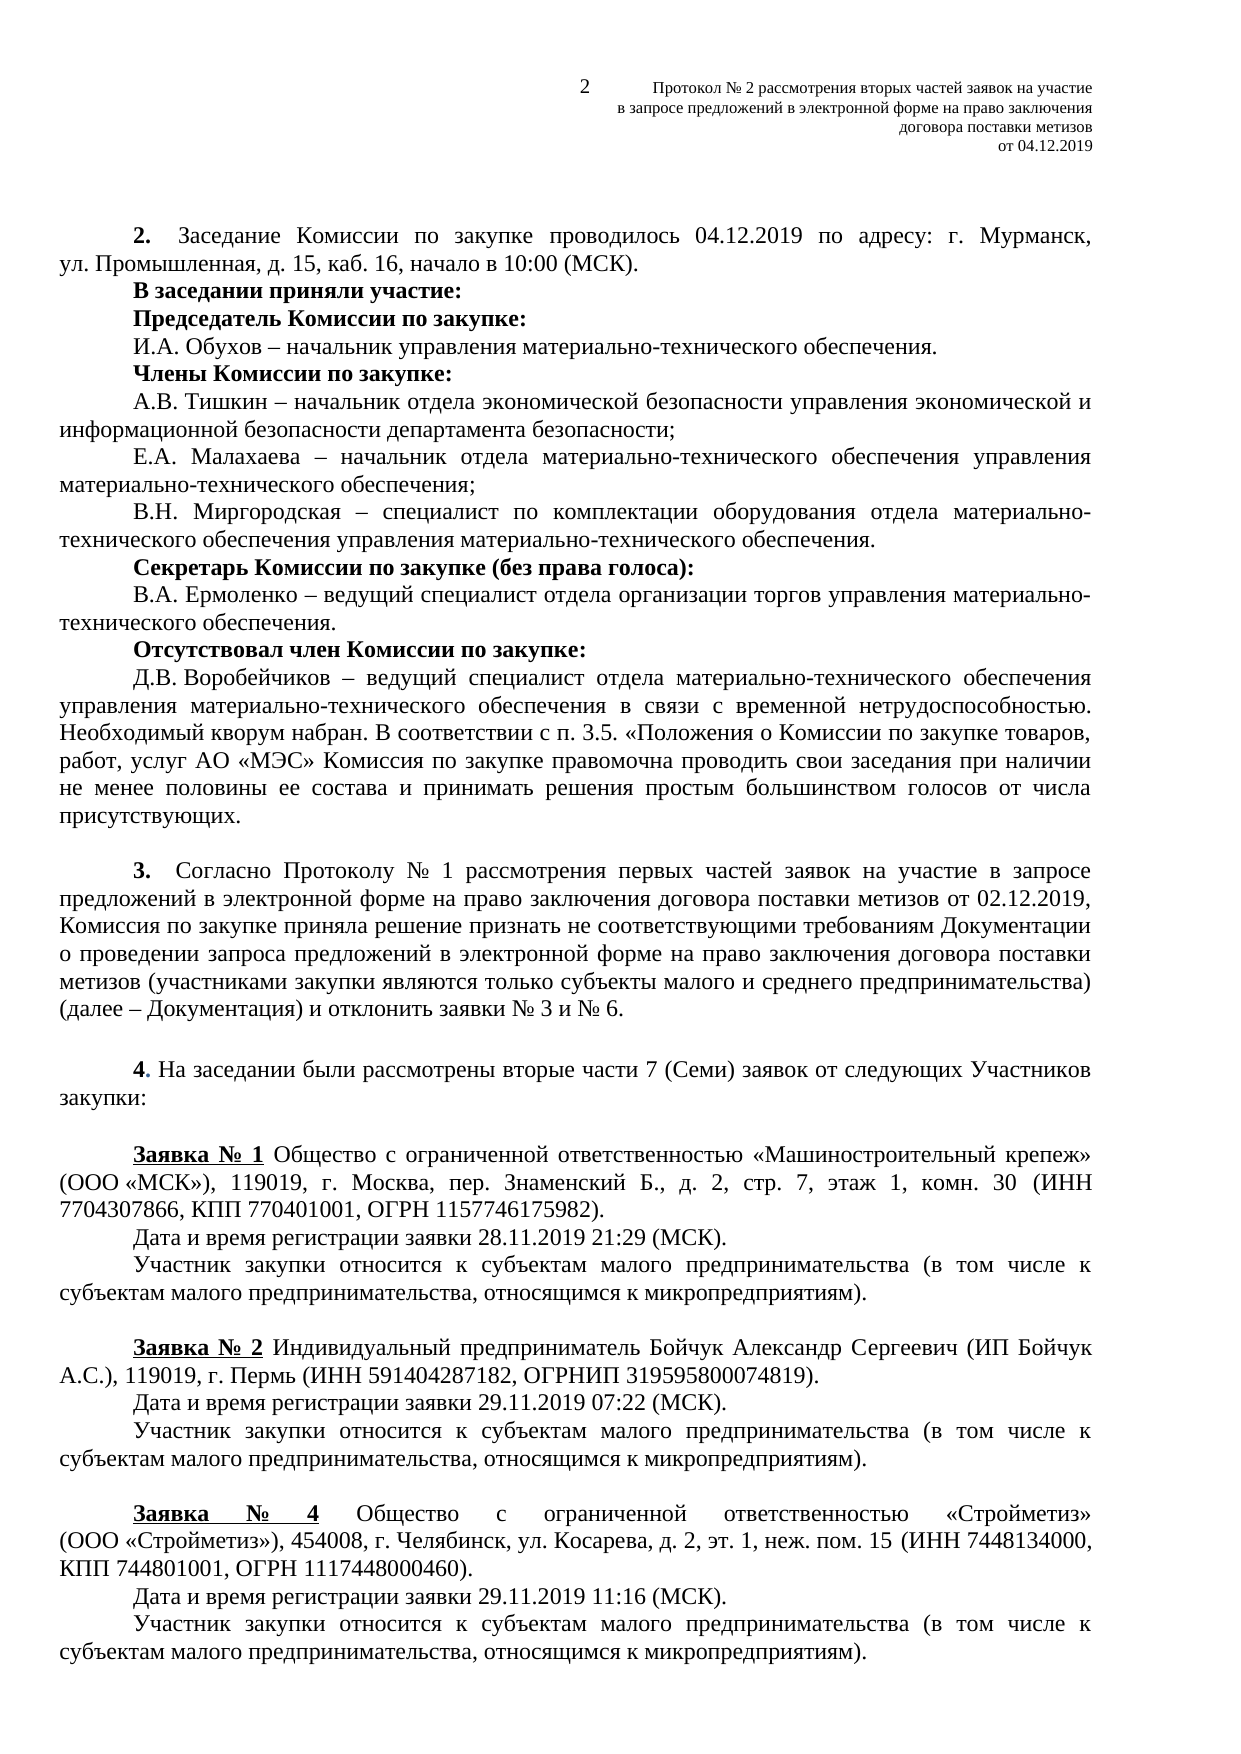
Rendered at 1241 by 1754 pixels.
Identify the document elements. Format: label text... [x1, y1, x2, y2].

text А.В. Тишкин – начальник отдела экономической безопасности управления экономической и информационной безопасности департамента безопасности; [59, 387, 1092, 442]
subtitle Заявка № 1 Общество с ограниченной ответственностью «Машиностроительный крепеж» (ООО «МСК»), 119019, г. Москва, пер. Знаменский Б., д. 2, стр. 7, этаж 1, комн. 30 (ИНН 7704307866, КПП 770401001, ОГРН 1157746175982). [59, 1140, 1092, 1223]
subtitle Заявка № 2 Индивидуальный предприниматель Бойчук Александр Сергеевич (ИП Бойчук А.С.), 119019, г. Пермь (ИНН 591404287182, ОГРНИП 319595800074819). [59, 1333, 1092, 1388]
text Члены Комиссии по закупке: [59, 359, 1092, 387]
text Дата и время регистрации заявки 29.11.2019 07:22 (МСК). [59, 1388, 1092, 1416]
text В заседании приняли участие: [59, 277, 1092, 304]
text И.А. Обухов – начальник управления материально-технического обеспечения. [59, 332, 1092, 359]
text Дата и время регистрации заявки 29.11.2019 11:16 (МСК). [59, 1582, 1092, 1609]
text Е.А. Малахаева – начальник отдела материально-технического обеспечения управления материально-технического обеспечения; [59, 442, 1092, 497]
text Дата и время регистрации заявки 28.11.2019 21:29 (МСК). [59, 1223, 1092, 1250]
subtitle В.А. Ермоленко – ведущий специалист отдела организации торгов управления материально-технического обеспечения. [59, 580, 1092, 635]
text Д.В. Воробейчиков – ведущий специалист отдела материально-технического обеспечения управления материально-технического обеспечения в связи с временной нетрудоспособностью. Необходимый кворум набран. В соответствии с п. 3.5. «Положения о Комиссии по закупке товаров, работ, услуг АО «МЭС» Комиссия по закупке правомочна проводить свои заседания при наличии не менее половины ее состава и принимать решения простым большинством голосов от числа присутствующих. [59, 663, 1092, 829]
subtitle 4. На заседании были рассмотрены вторые части 7 (Семи) заявок от следующих Участников закупки: [59, 1056, 1092, 1111]
subtitle Заседание Комиссии по закупке проводилось 04.12.2019 по адресу: г. Мурманск, ул. Промышленная, д. 15, каб. 16, начало в 10:00 (МСК). [59, 221, 1092, 277]
text Секретарь Комиссии по закупке (без права голоса): [59, 553, 1092, 580]
text Отсутствовал член Комиссии по закупке: [59, 635, 1092, 663]
text Председатель Комиссии по закупке: [59, 304, 1092, 332]
subtitle Заявка № 4 Общество с ограниченной ответственностью «Стройметиз» (ООО «Стройметиз»), 454008, г. Челябинск, ул. Косарева, д. 2, эт. 1, неж. пом. 15 (ИНН 7448134000, КПП 744801001, ОГРН 1117448000460). [59, 1499, 1092, 1582]
text В.Н. Миргородская – специалист по комплектации оборудования отдела материально-технического обеспечения управления материально-технического обеспечения. [59, 497, 1092, 553]
subtitle 3. Согласно Протоколу № 1 рассмотрения первых частей заявок на участие в запросе предложений в электронной форме на право заключения договора поставки метизов от 02.12.2019, Комиссия по закупке приняла решение признать не соответствующими требованиям Документации о проведении запроса предложений в электронной форме на право заключения договора поставки метизов (участниками закупки являются только субъекты малого и среднего предпринимательства) (далее – Документация) и отклонить заявки № 3 и № 6. [59, 856, 1092, 1022]
